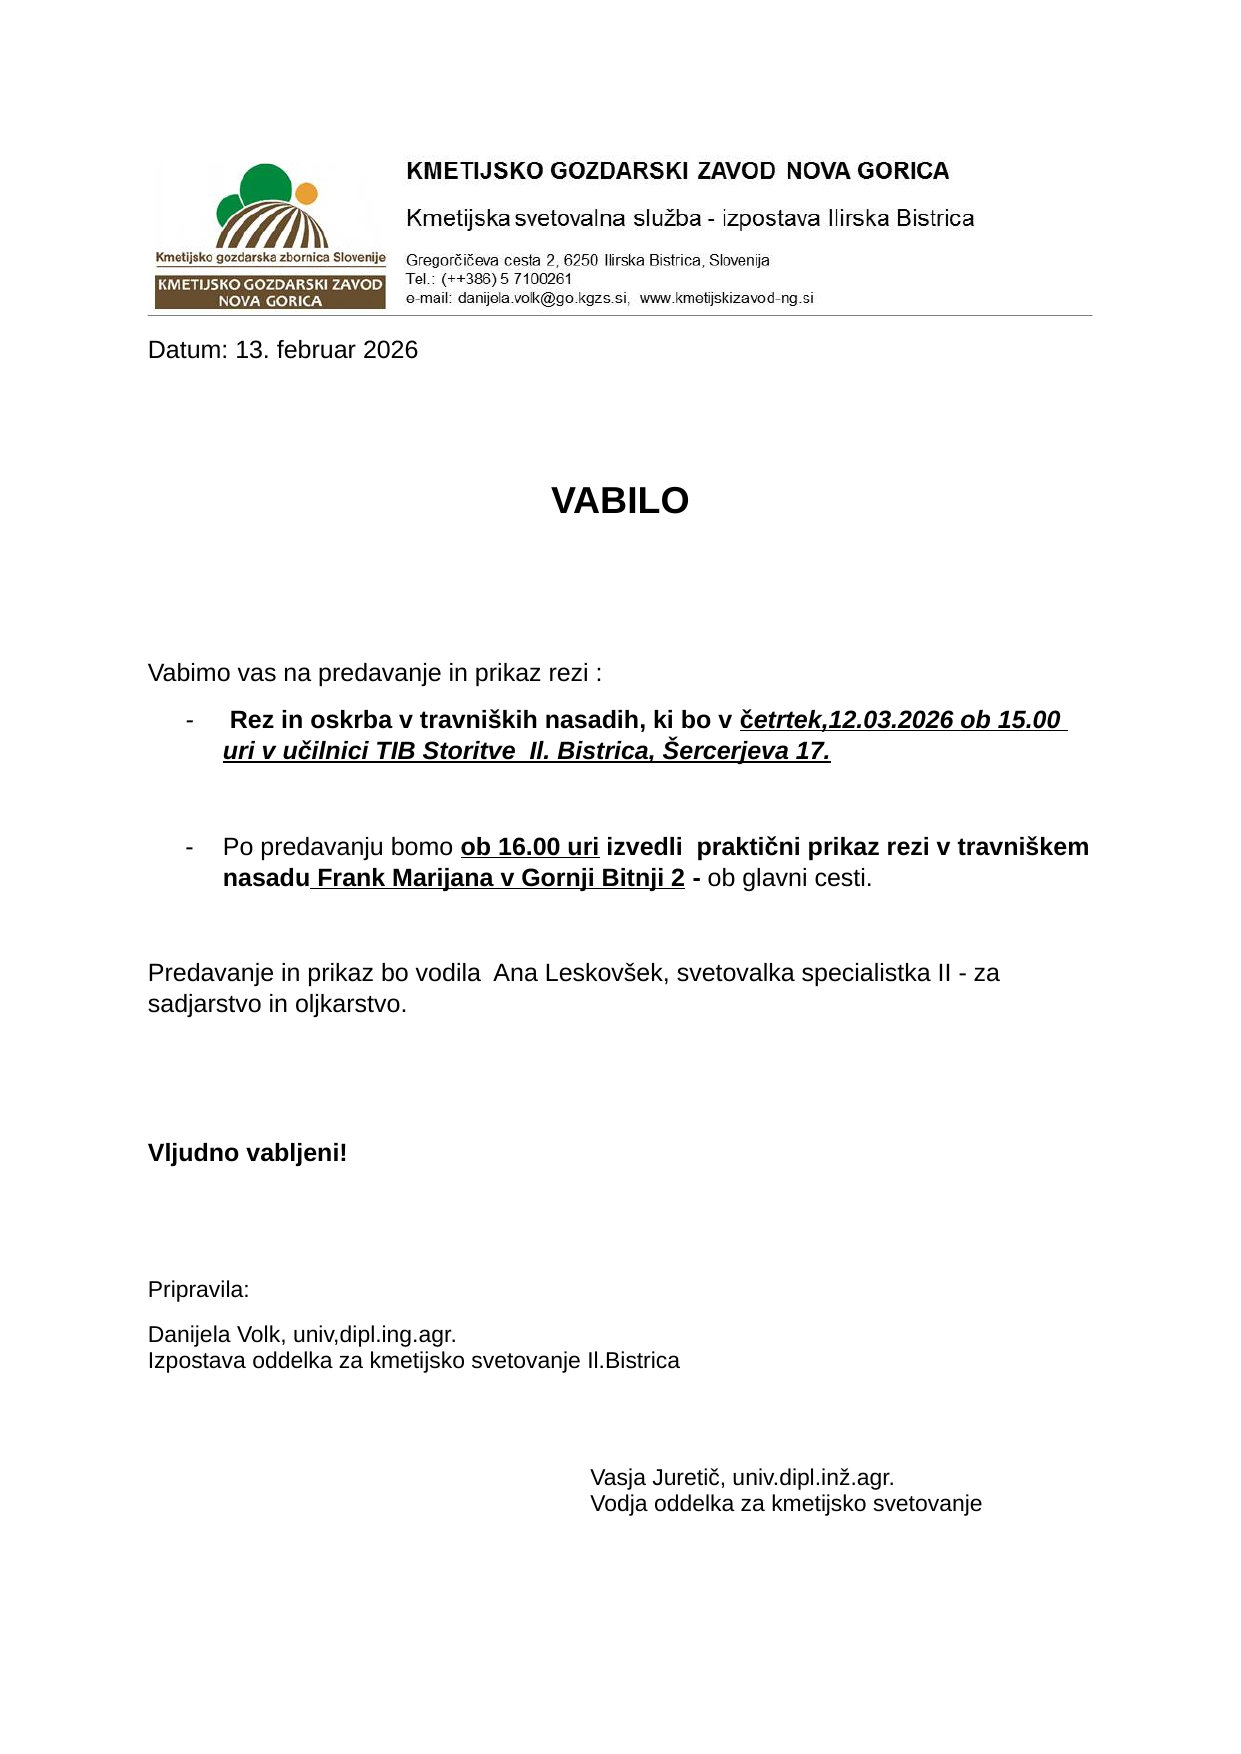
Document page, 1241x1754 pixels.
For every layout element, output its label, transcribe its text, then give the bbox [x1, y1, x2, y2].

text Izpostava oddelka za kmetijsko svetovanje Il.Bistrica [148, 1347, 1093, 1373]
picture [147, 147, 1093, 316]
text Vodja oddelka za kmetijsko svetovanje [590, 1490, 1093, 1516]
text Pripravila: [148, 1276, 1093, 1302]
text Vabimo vas na predavanje in prikaz rezi : [148, 658, 1093, 686]
text Predavanje in prikaz bo vodila Ana Leskovšek, svetovalka specialistka II - za sadjarstvo in oljkarstvo. [148, 958, 1093, 1018]
list Rez in oskrba v travniških nasadih, ki bo v četrtek,12.03.2026 ob 15.00 uri v učilnici TIB Storitve Il. Bistrica, Šercerjeva 17. [185, 705, 1093, 765]
text VABILO [148, 478, 1093, 521]
list Po predavanju bomo ob 16.00 uri izvedli praktični prikaz rezi v travniškem nasadu Frank Marijana v Gornji Bitnji 2 - ob glavni cesti. [185, 832, 1093, 892]
text Danijela Volk, univ,dipl.ing.agr. [148, 1321, 1093, 1347]
text Vasja Juretič, univ.dipl.inž.agr. [590, 1464, 1093, 1490]
text Datum: 13. februar 2026 [148, 335, 1093, 364]
text Vljudno vabljeni! [148, 1138, 1093, 1167]
